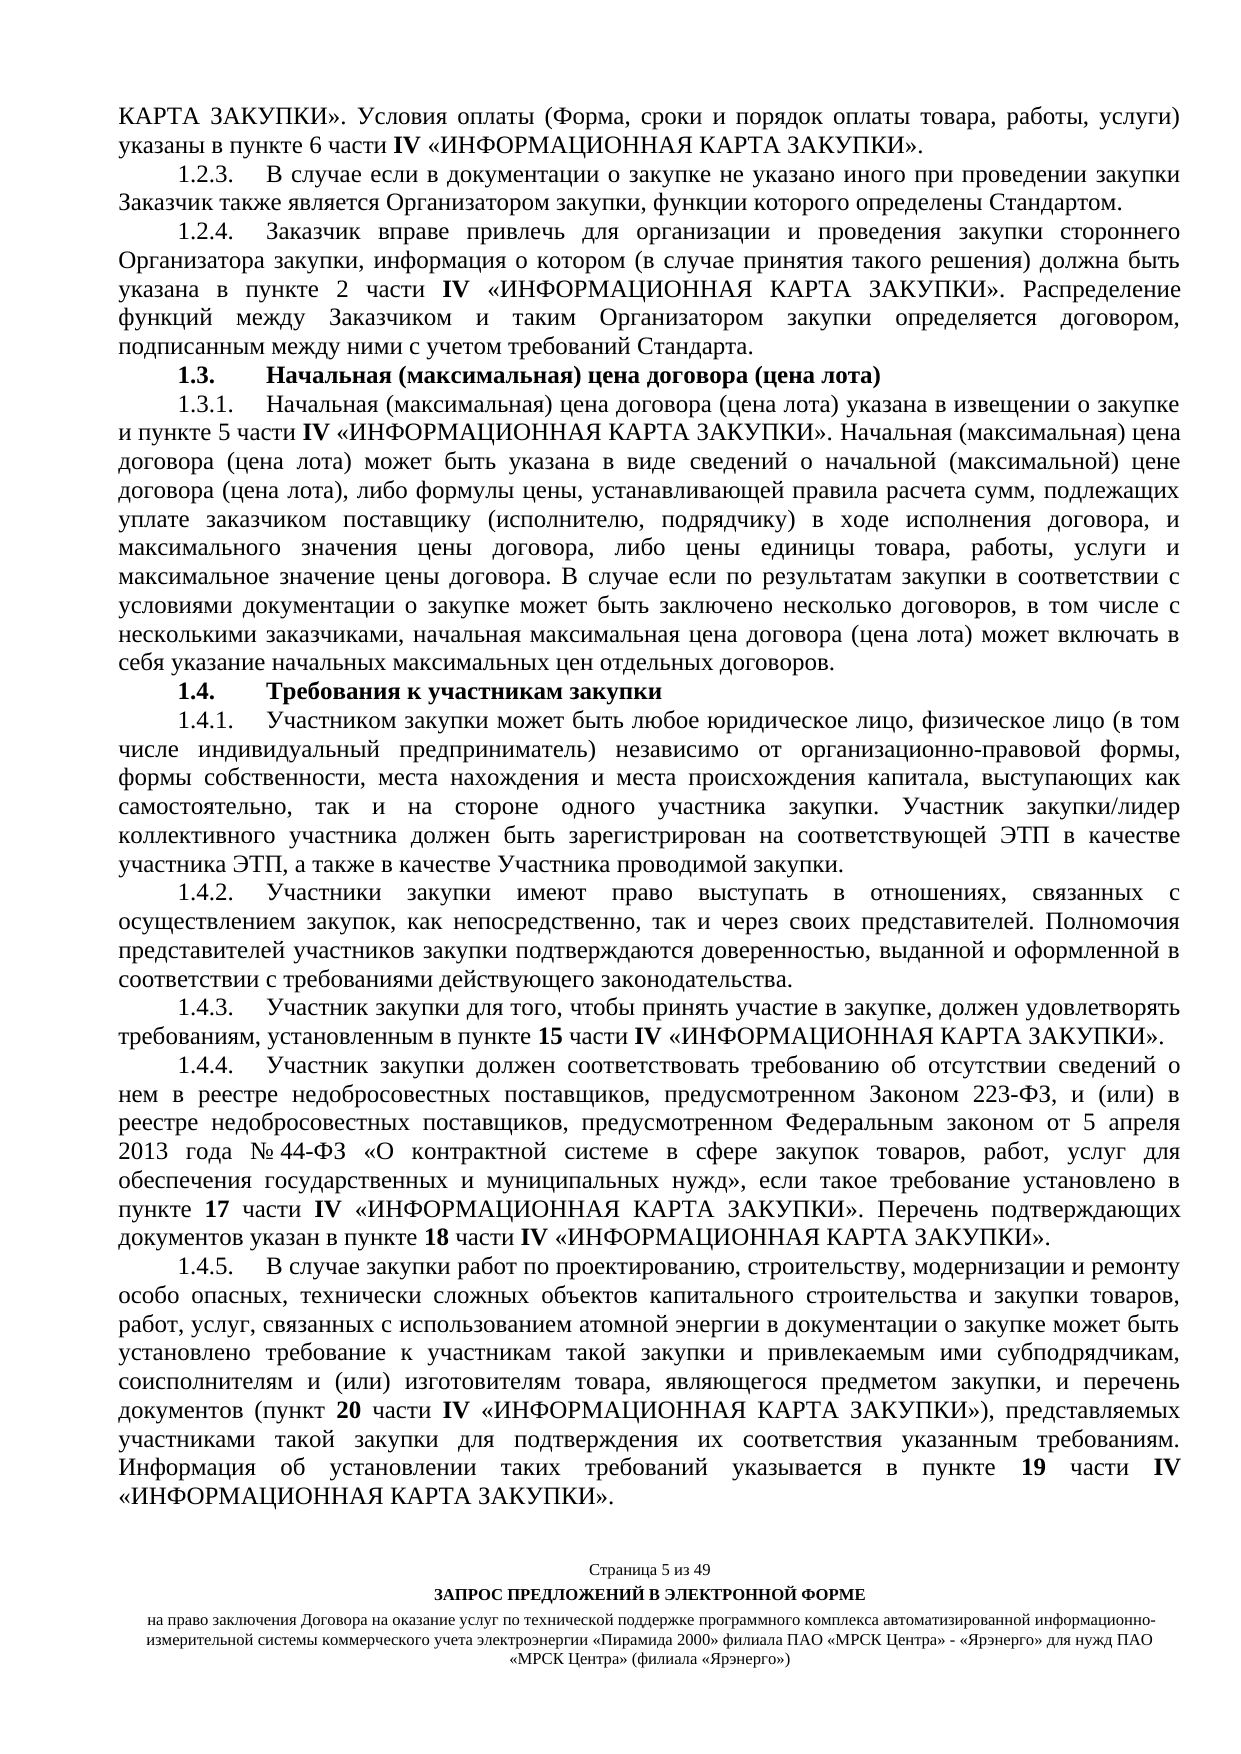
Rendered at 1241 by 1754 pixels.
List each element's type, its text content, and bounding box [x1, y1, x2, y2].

subtitle В случае закупки работ по проектированию, строительству, модернизации и ремонту особо опасных, технически сложных объектов капитального строительства и закупки товаров, работ, услуг, связанных с использованием атомной энергии в документации о закупке может быть установлено требование к участникам такой закупки и привлекаемым ими субподрядчикам, соисполнителям и (или) изготовителям товара, являющегося предметом закупки, и перечень документов (пункт 20 части IV «ИНФОРМАЦИОННАЯ КАРТА ЗАКУПКИ»), представляемых участниками такой закупки для подтверждения их соответствия указанным требованиям. Информация об установлении таких требований указывается в пункте 19 части IV «ИНФОРМАЦИОННАЯ КАРТА ЗАКУПКИ». [118, 1251, 1181, 1510]
subtitle Начальная (максимальная) цена договора (цена лота) указана в извещении о закупке и пункте 5 части IV «ИНФОРМАЦИОННАЯ КАРТА ЗАКУПКИ». Начальная (максимальная) цена договора (цена лота) может быть указана в виде сведений о начальной (максимальной) цене договора (цена лота), либо формулы цены, устанавливающей правила расчета сумм, подлежащих уплате заказчиком поставщику (исполнителю, подрядчику) в ходе исполнения договора, и максимального значения цены договора, либо цены единицы товара, работы, услуги и максимальное значение цены договора. В случае если по результатам закупки в соответствии с условиями документации о закупке может быть заключено несколько договоров, в том числе с несколькими заказчиками, начальная максимальная цена договора (цена лота) может включать в себя указание начальных максимальных цен отдельных договоров. [118, 389, 1181, 676]
subtitle Участником закупки может быть любое юридическое лицо, физическое лицо (в том числе индивидуальный предприниматель) независимо от организационно-правовой формы, формы собственности, места нахождения и места происхождения капитала, выступающих как самостоятельно, так и на стороне одного участника закупки. Участник закупки/лидер коллективного участника должен быть зарегистрирован на соответствующей ЭТП в качестве участника ЭТП, а также в качестве Участника проводимой закупки. [118, 705, 1181, 877]
subtitle В случае если в документации о закупке не указано иного при проведении закупки Заказчик также является Организатором закупки, функции которого определены Стандартом. [118, 159, 1181, 216]
subtitle Участник закупки должен соответствовать требованию об отсутствии сведений о нем в реестре недобросовестных поставщиков, предусмотренном Законом 223-ФЗ, и (или) в реестре недобросовестных поставщиков, предусмотренном Федеральным законом от 5 апреля 2013 года № 44-ФЗ «О контрактной системе в сфере закупок товаров, работ, услуг для обеспечения государственных и муниципальных нужд», если такое требование установлено в пункте 17 части IV «ИНФОРМАЦИОННАЯ КАРТА ЗАКУПКИ». Перечень подтверждающих документов указан в пункте 18 части IV «ИНФОРМАЦИОННАЯ КАРТА ЗАКУПКИ». [118, 1050, 1181, 1251]
subtitle Участники закупки имеют право выступать в отношениях, связанных с осуществлением закупок, как непосредственно, так и через своих представителей. Полномочия представителей участников закупки подтверждаются доверенностью, выданной и оформленной в соответствии с требованиями действующего законодательства. [118, 877, 1181, 992]
subtitle Требования к участникам закупки [118, 676, 1181, 705]
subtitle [118, 101, 1181, 159]
subtitle Начальная (максимальная) цена договора (цена лота) [118, 360, 1181, 389]
subtitle Заказчик вправе привлечь для организации и проведения закупки стороннего Организатора закупки, информация о котором (в случае принятия такого решения) должна быть указана в пункте 2 части IV «ИНФОРМАЦИОННАЯ КАРТА ЗАКУПКИ». Распределение функций между Заказчиком и таким Организатором закупки определяется договором, подписанным между ними с учетом требований Стандарта. [118, 216, 1181, 360]
subtitle Участник закупки для того, чтобы принять участие в закупке, должен удовлетворять требованиям, установленным в пункте 15 части IV «ИНФОРМАЦИОННАЯ КАРТА ЗАКУПКИ». [118, 992, 1181, 1050]
